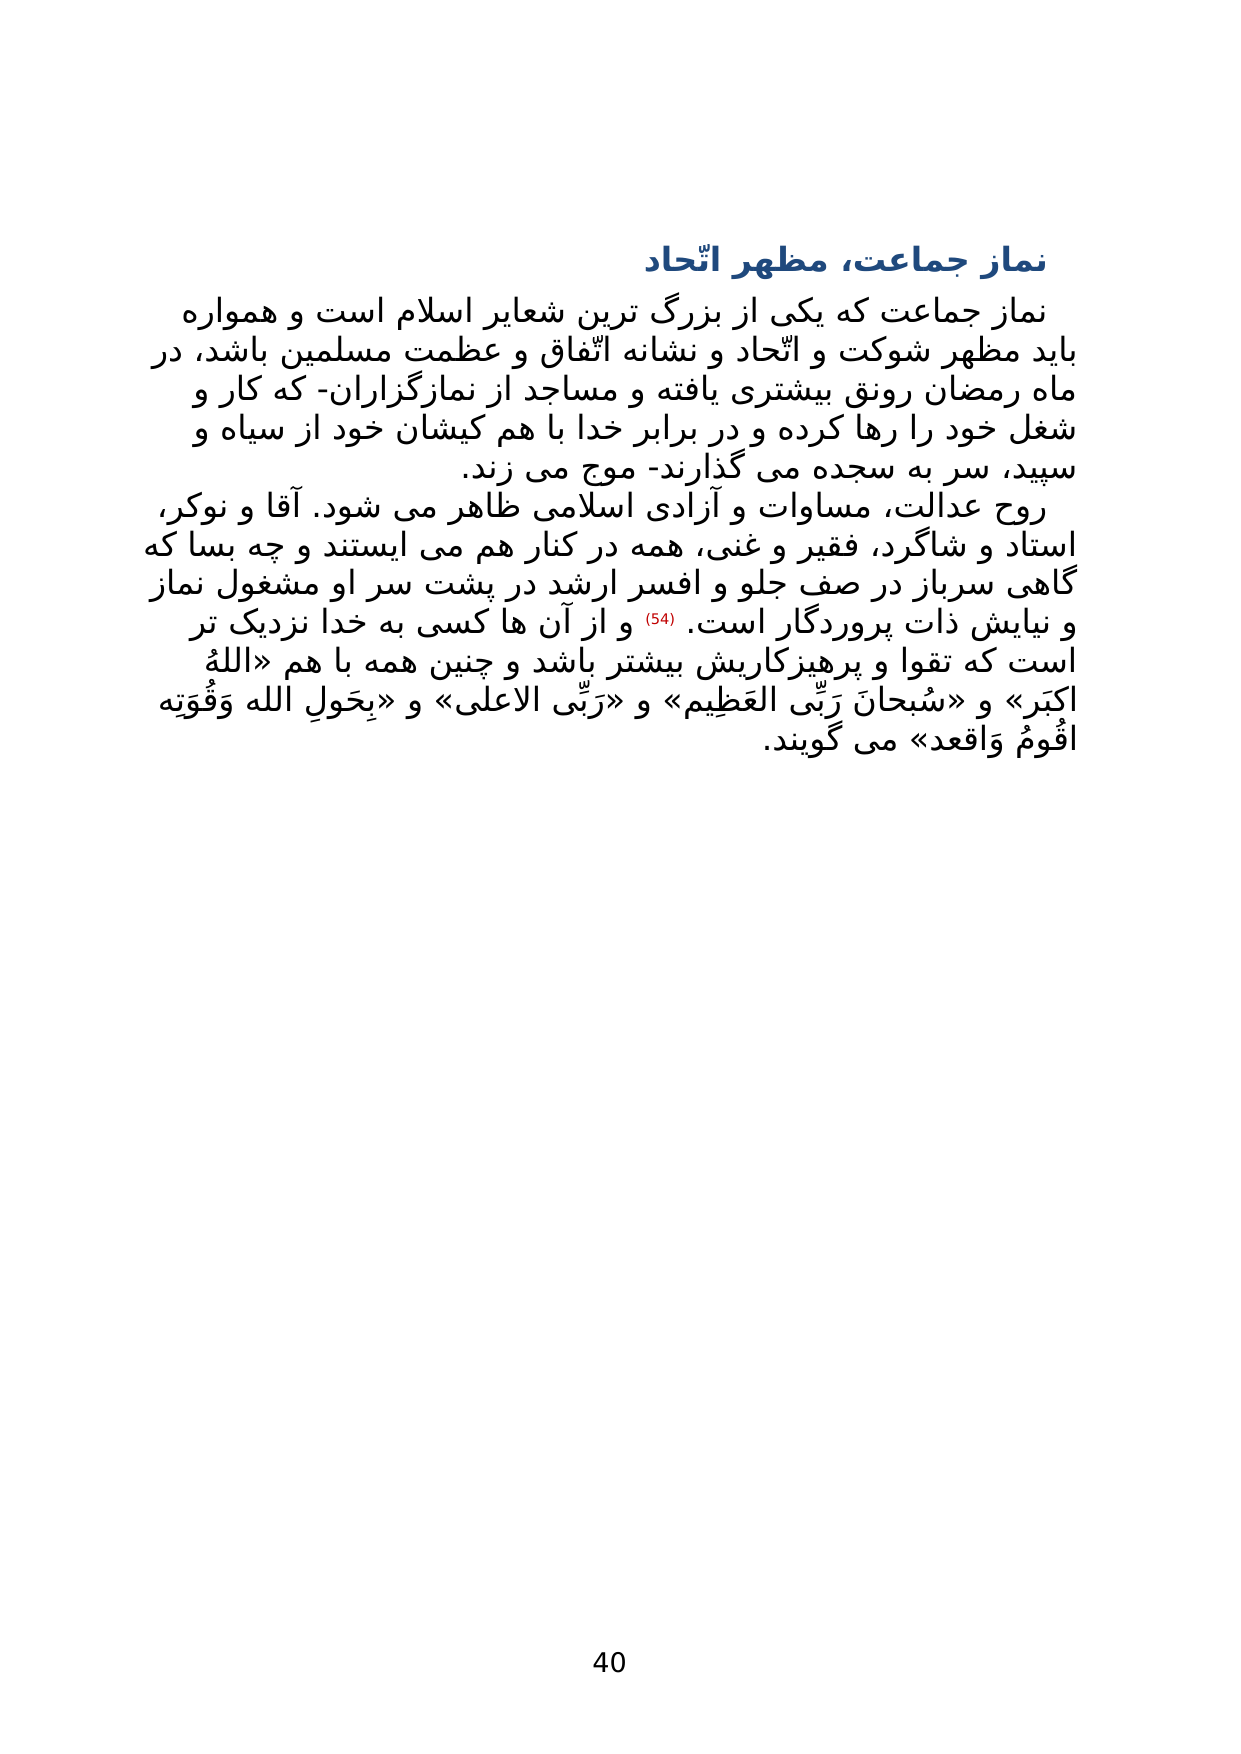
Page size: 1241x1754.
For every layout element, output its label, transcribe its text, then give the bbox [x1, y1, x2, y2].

subtitle نماز جماعت، مظهر اتّحاد [141, 241, 1078, 279]
text روح عدالت، مساوات و آزادی اسلامی ظاهر می شود. آقا و نوکر، استاد و شاگرد، فقیر و غنی، همه در کنار هم می ایستند و چه بسا که گاهی سرباز در صف جلو و افسر ارشد در پشت سر او مشغول نماز و نیایش ذات پروردگار است. (54) و از آن ها کسی به خدا نزدیک تر است که تقوا و پرهیزکاریش بیشتر باشد و چنین همه با هم «اللهُ اکبَر» و «سُبحانَ رَبِّی العَظِیم» و «رَبِّی الاعلی» و «بِحَولِ الله وَقُوَتِه اقُومُ وَاقعد» می گویند. [141, 486, 1078, 758]
text نماز جماعت که یکی از بزرگ ترین شعایر اسلام است و همواره باید مظهر شوکت و اتّحاد و نشانه اتّفاق و عظمت مسلمین باشد، در ماه رمضان رونق بیشتری یافته و مساجد از نمازگزاران- که کار و شغل خود را رها کرده و در برابر خدا با هم کیشان خود از سیاه و سپید، سر به سجده می گذارند- موج می زند. [141, 292, 1078, 486]
